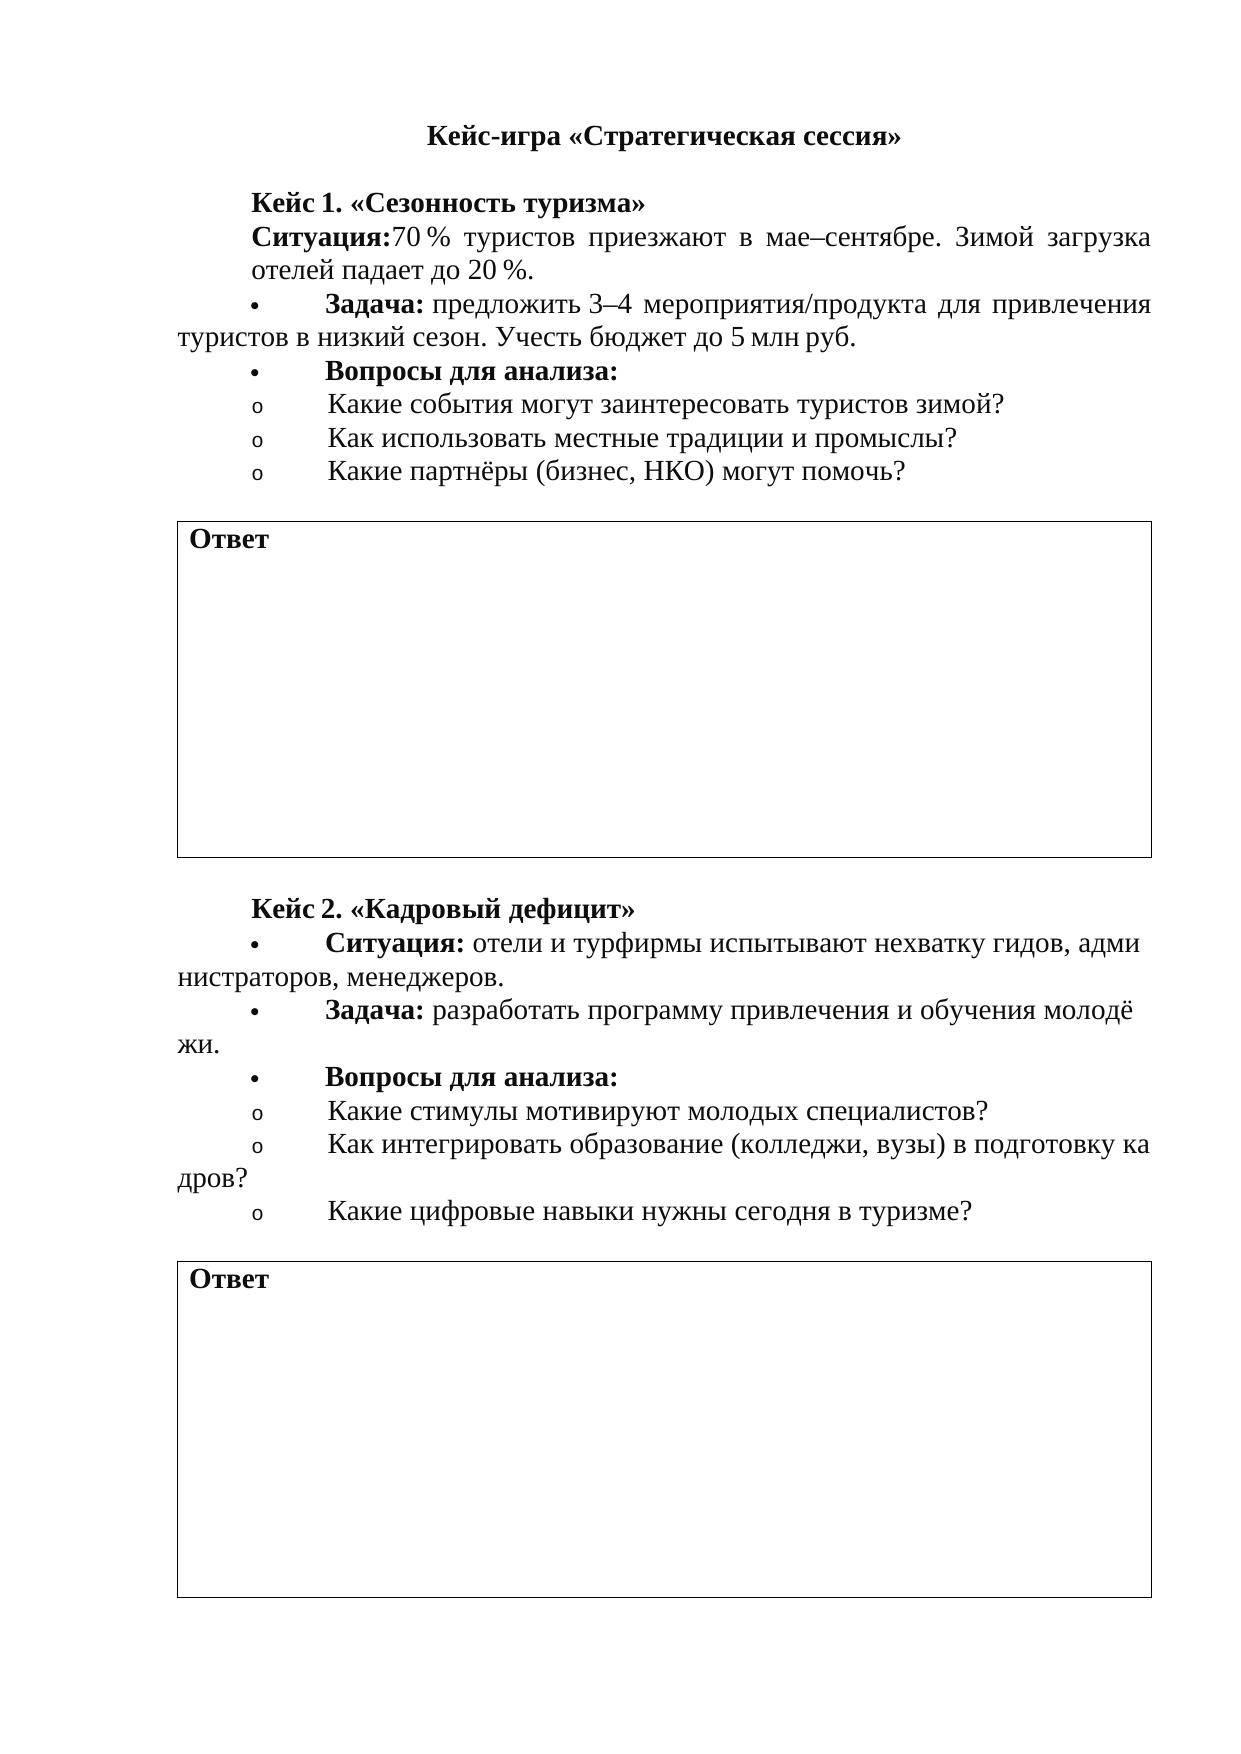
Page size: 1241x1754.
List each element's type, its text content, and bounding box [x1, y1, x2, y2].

list Какие цифровые навыки нужны сегодня в туризме? [177, 1193, 1152, 1227]
text Кейс-игра «Стратегическая сессия» [177, 118, 1152, 152]
list Вопросы для анализа: [177, 1059, 1152, 1093]
text Ситуация:70 % туристов приезжают в мае–сентябре. Зимой загрузка отелей падает до 20 %. [251, 219, 1152, 286]
list Как использовать местные традиции и промыслы? [177, 420, 1152, 453]
table_header Ответ [178, 1262, 1151, 1597]
table_header Ответ [178, 522, 1151, 857]
text Кейс 1. «Сезонность туризма» [177, 185, 1152, 219]
list Как интегрировать образование (колледжи, вузы) в подготовку кадров? [177, 1126, 1152, 1193]
list Ситуация: отели и турфирмы испытывают нехватку гидов, администраторов, менеджеров. [177, 925, 1152, 992]
list Задача: предложить 3–4 мероприятия/продукта для привлечения туристов в низкий сезон. Учесть бюджет до 5 млн руб. [177, 286, 1152, 353]
list Вопросы для анализа: [177, 353, 1152, 386]
list Какие события могут заинтересовать туристов зимой? [177, 386, 1152, 420]
text Кейс 2. «Кадровый дефицит» [177, 892, 1152, 925]
list Какие стимулы мотивируют молодых специалистов? [177, 1093, 1152, 1126]
list Какие партнёры (бизнес, НКО) могут помочь? [177, 453, 1152, 487]
list Задача: разработать программу привлечения и обучения молодёжи. [177, 992, 1152, 1059]
